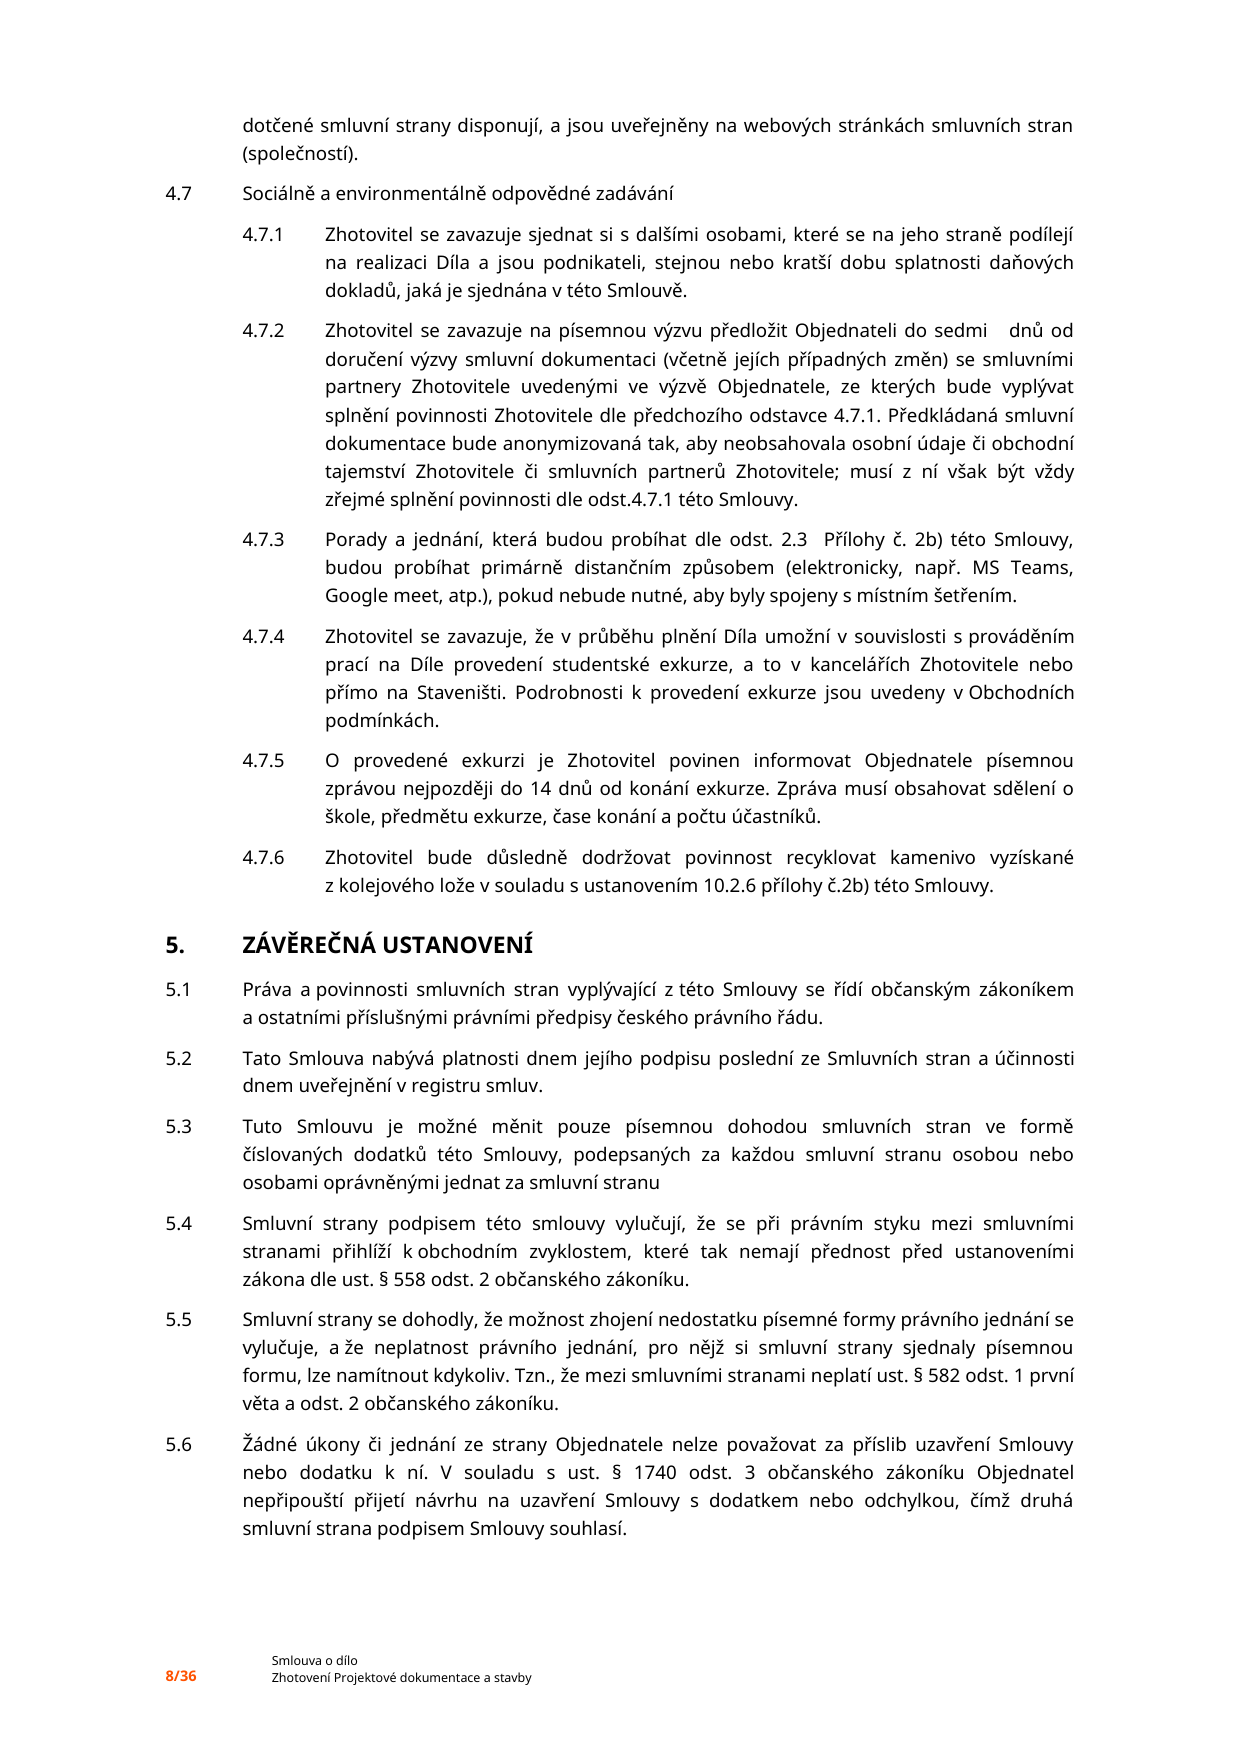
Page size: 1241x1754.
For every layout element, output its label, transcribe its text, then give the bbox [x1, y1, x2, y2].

text Žádné úkony či jednání ze strany Objednatele nelze považovat za příslib uzavření Smlouvy nebo dodatku k ní. V souladu s ust. § 1740 odst. 3 občanského zákoníku Objednatel nepřipouští přijetí návrhu na uzavření Smlouvy s dodatkem nebo odchylkou, čímž druhá smluvní strana podpisem Smlouvy souhlasí. [165, 1431, 1075, 1541]
text ZÁVĚREČNÁ USTANOVENÍ [165, 929, 1075, 961]
list Zhotovitel se zavazuje na písemnou výzvu předložit Objednateli do sedmi dnů od doručení výzvy smluvní dokumentaci (včetně jejích případných změn) se smluvními partnery Zhotovitele uvedenými ve výzvě Objednatele, ze kterých bude vyplývat splnění povinnosti Zhotovitele dle předchozího odstavce 4.7.1. Předkládaná smluvní dokumentace bude anonymizovaná tak, aby neobsahovala osobní údaje či obchodní tajemství Zhotovitele či smluvních partnerů Zhotovitele; musí z ní však být vždy zřejmé splnění povinnosti dle odst.4.7.1 této Smlouvy. [242, 318, 1075, 511]
text Práva a povinnosti smluvních stran vyplývající z této Smlouvy se řídí občanským zákoníkem a ostatními příslušnými právními předpisy českého právního řádu. [165, 976, 1075, 1030]
list Sociálně a environmentálně odpovědné zadávání [165, 181, 1075, 206]
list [242, 112, 1075, 166]
list Zhotovitel se zavazuje sjednat si s dalšími osobami, které se na jeho straně podílejí na realizaci Díla a jsou podnikateli, stejnou nebo kratší dobu splatnosti daňových dokladů, jaká je sjednána v této Smlouvě. [242, 221, 1075, 303]
text Smluvní strany podpisem této smlouvy vylučují, že se při právním styku mezi smluvními stranami přihlíží k obchodním zvyklostem, které tak nemají přednost před ustanoveními zákona dle ust. § 558 odst. 2 občanského zákoníku. [165, 1210, 1075, 1291]
list O provedené exkurzi je Zhotovitel povinen informovat Objednatele písemnou zprávou nejpozději do 14 dnů od konání exkurze. Zpráva musí obsahovat sdělení o škole, předmětu exkurze, čase konání a počtu účastníků. [242, 748, 1075, 829]
list Porady a jednání, která budou probíhat dle odst. 2.3 Přílohy č. 2b) této Smlouvy, budou probíhat primárně distančním způsobem (elektronicky, např. MS Teams, Google meet, atp.), pokud nebude nutné, aby byly spojeny s místním šetřením. [242, 526, 1075, 608]
list Zhotovitel se zavazuje, že v průběhu plnění Díla umožní v souvislosti s prováděním prací na Díle provedení studentské exkurze, a to v kancelářích Zhotovitele nebo přímo na Staveništi. Podrobnosti k provedení exkurze jsou uvedeny v Obchodních podmínkách. [242, 623, 1075, 733]
list Zhotovitel bude důsledně dodržovat povinnost recyklovat kamenivo vyzískané z kolejového lože v souladu s ustanovením 10.2.6 přílohy č.2b) této Smlouvy. [242, 844, 1075, 898]
text Tato Smlouva nabývá platnosti dnem jejího podpisu poslední ze Smluvních stran a účinnosti dnem uveřejnění v registru smluv. [165, 1045, 1075, 1098]
text Smluvní strany se dohodly, že možnost zhojení nedostatku písemné formy právního jednání se vylučuje, a že neplatnost právního jednání, pro nějž si smluvní strany sjednaly písemnou formu, lze namítnout kdykoliv. Tzn., že mezi smluvními stranami neplatí ust. § 582 odst. 1 první věta a odst. 2 občanského zákoníku. [165, 1306, 1075, 1416]
text Tuto Smlouvu je možné měnit pouze písemnou dohodou smluvních stran ve formě číslovaných dodatků této Smlouvy, podepsaných za každou smluvní stranu osobou nebo osobami oprávněnými jednat za smluvní stranu [165, 1113, 1075, 1195]
